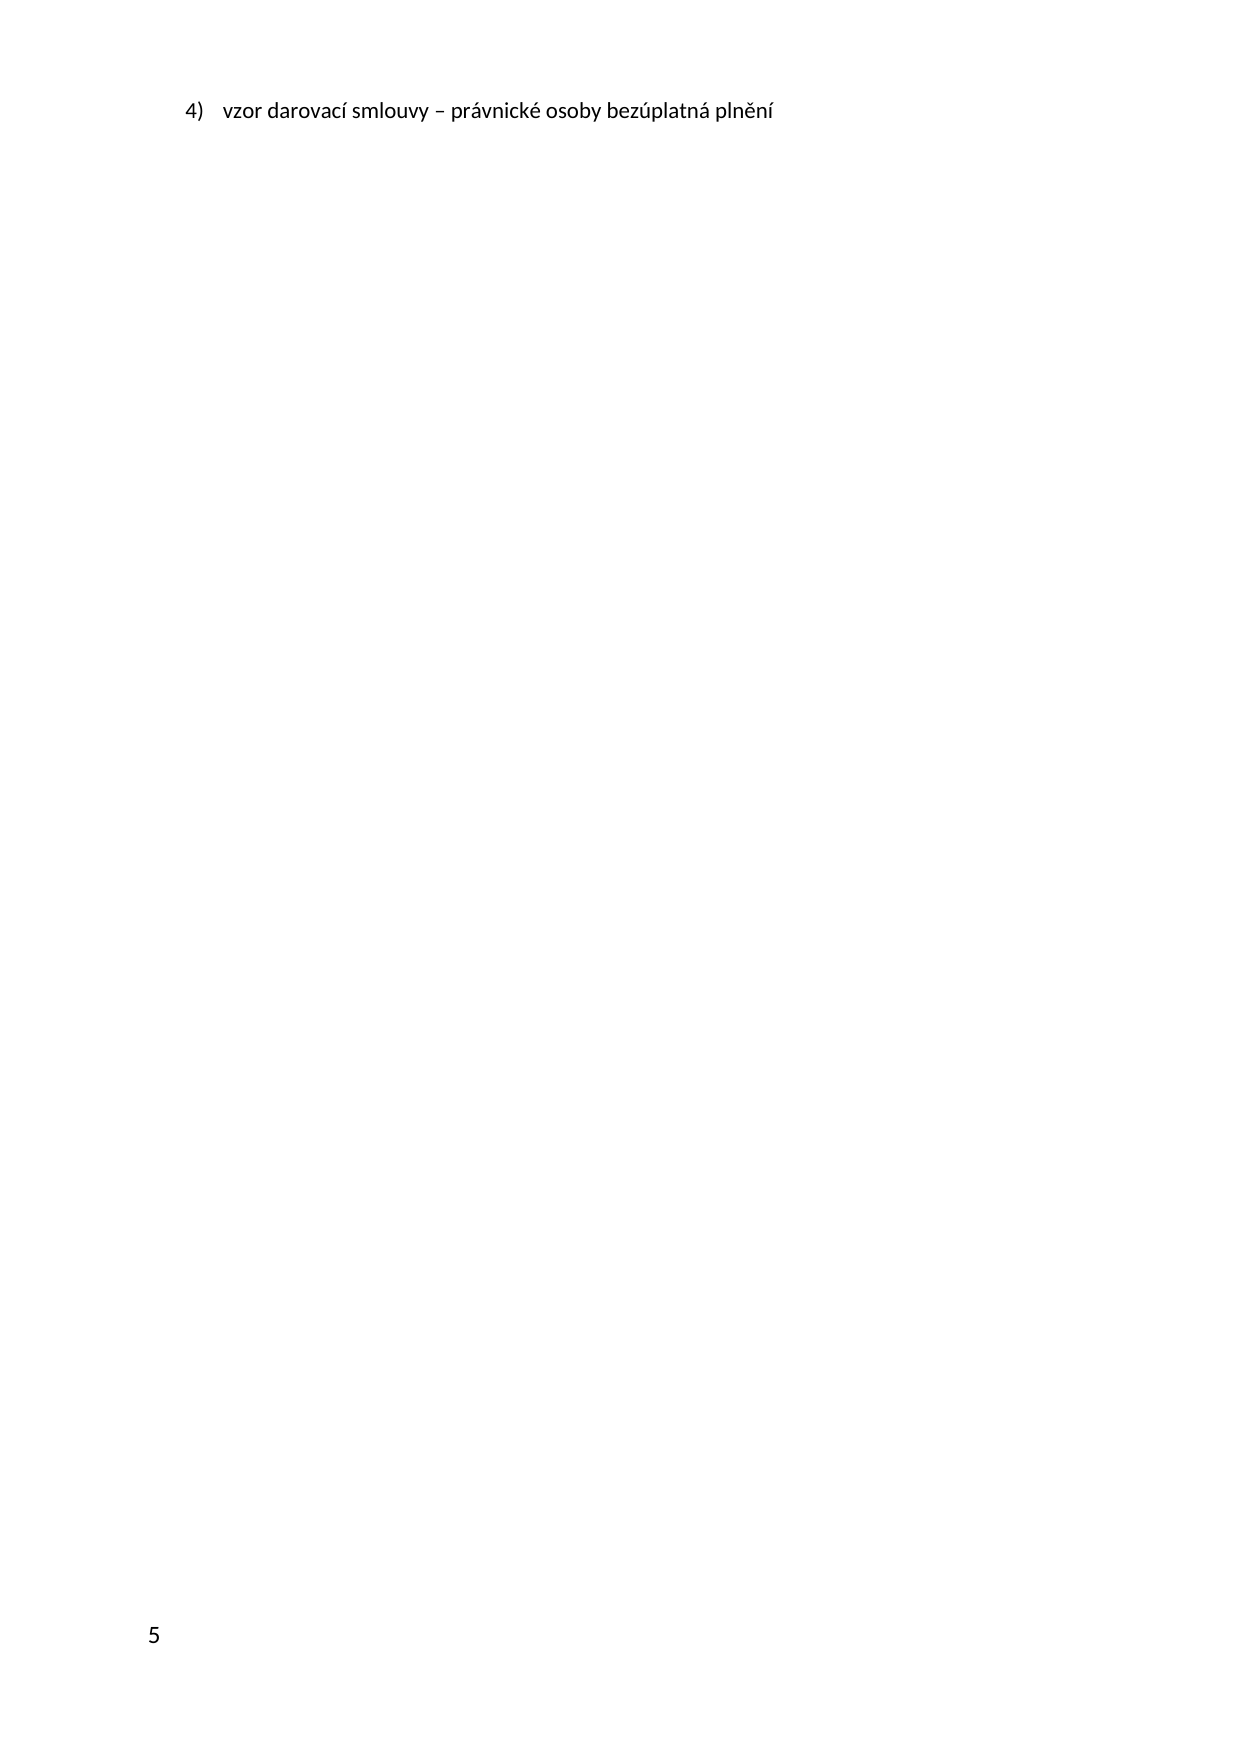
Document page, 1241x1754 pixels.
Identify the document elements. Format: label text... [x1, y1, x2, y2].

list vzor darovací smlouvy – právnické osoby bezúplatná plnění [185, 97, 1093, 124]
